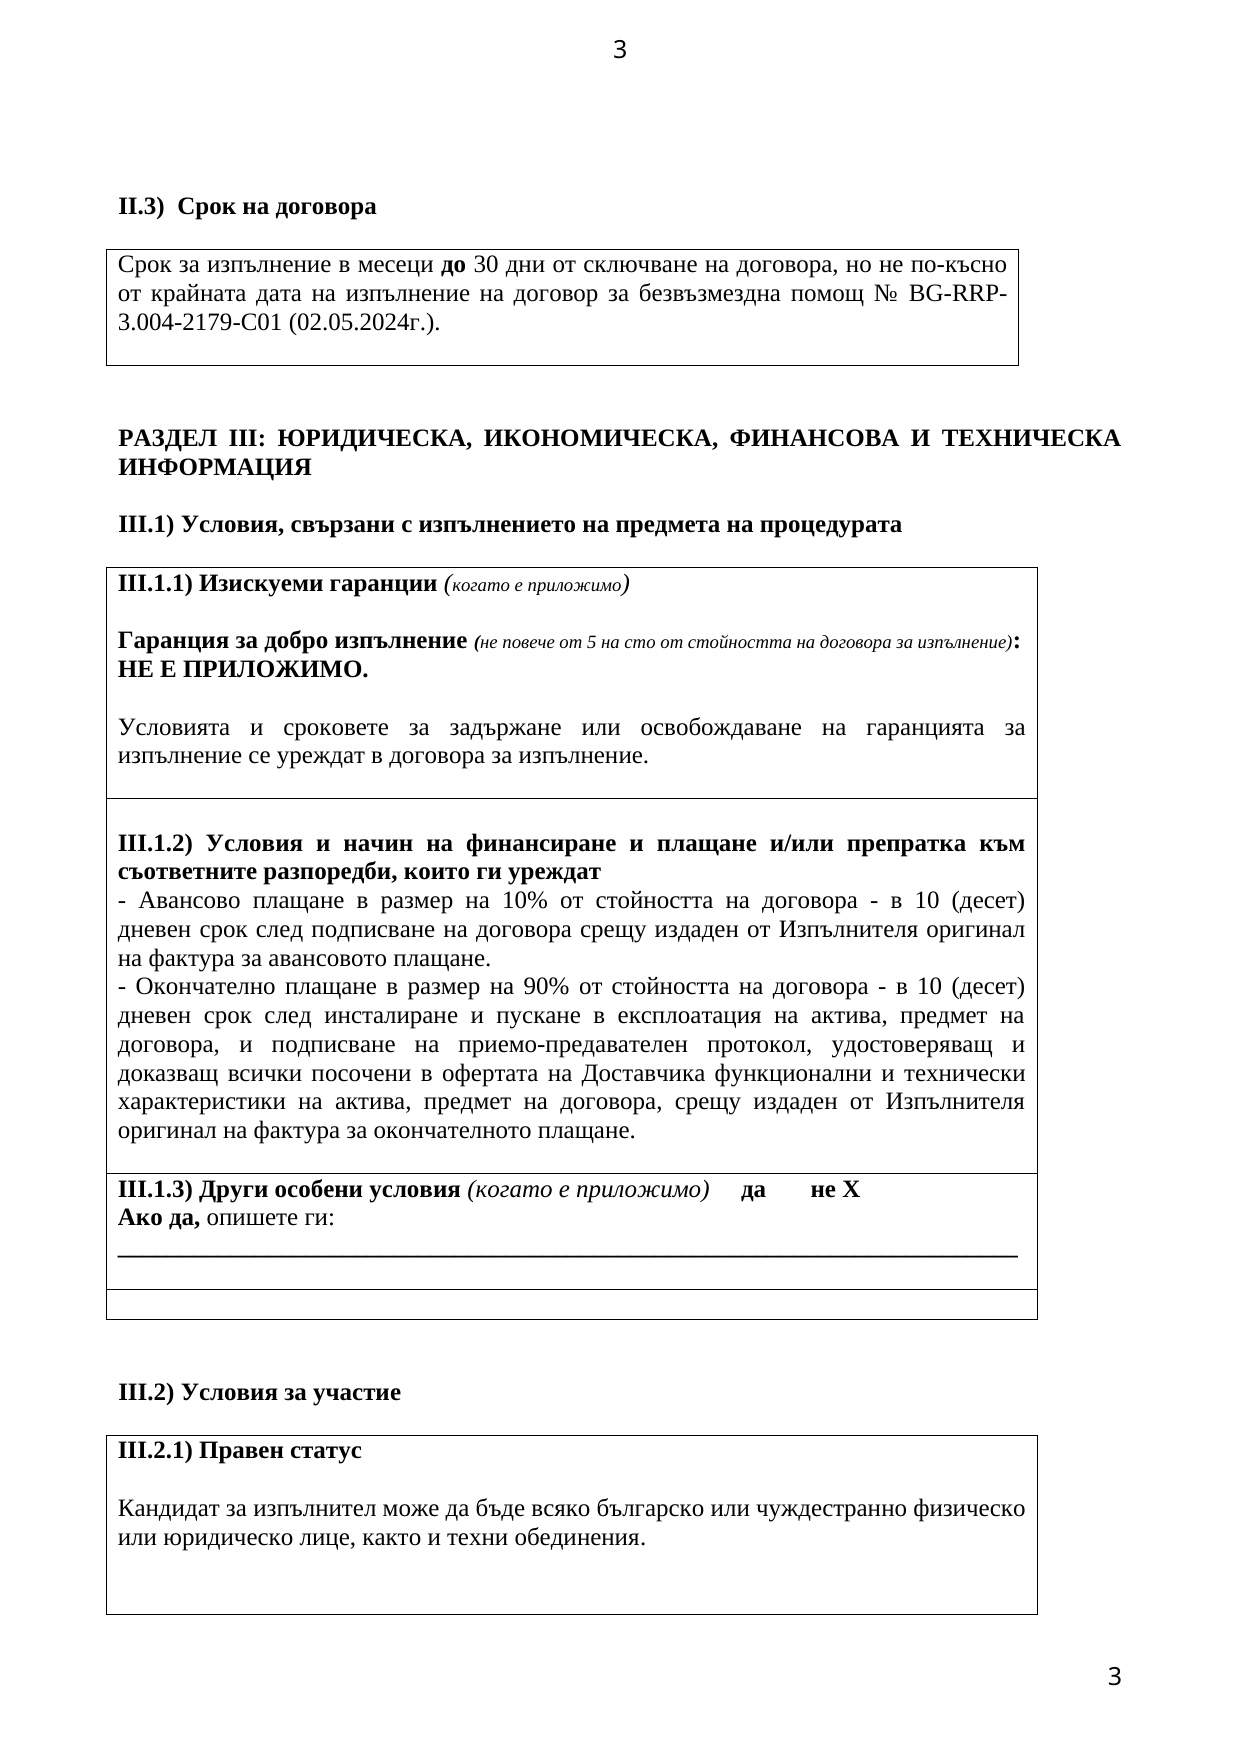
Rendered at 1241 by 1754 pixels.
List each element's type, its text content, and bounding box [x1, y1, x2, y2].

table_header ІІІ.2.1) Правен статус Кандидат за изпълнител може да бъде всяко българско или чуждестранно физическо или юридическо лице, както и техни обединения. [107, 1436, 1037, 1613]
table_cell ІІІ.1.3) Други особени условия (когато е приложимо) да  не Х Ако да, опишете ги: ________________________________________________________________________ [107, 1174, 1037, 1289]
table_cell [107, 1290, 1037, 1318]
text РАЗДЕЛ ІІІ: ЮРИДИЧЕСКА, ИКОНОМИЧЕСКА, ФИНАНСОВА И ТЕХНИЧЕСКА ИНФОРМАЦИЯ [118, 423, 1122, 481]
text ІІ.3) Срок на договора [118, 191, 1122, 220]
table_cell ІІІ.1.2) Условия и начин на финансиране и плащане и/или препратка към съответните разпоредби, които ги уреждат - Авансово плащане в размер на 10% от стойността на договора - в 10 (десет) дневен срок след подписване на договора срещу издаден от Изпълнителя оригинал на фактура за авансовото плащане. - Окончателно плащане в размер на 90% от стойността на договора - в 10 (десет) дневен срок след инсталиране и пускане в експлоатация на актива, предмет на договора, и подписване на приемо-предавателен протокол, удостоверяващ и доказващ всички посочени в офертата на Доставчика функционални и технически характеристики на актива, предмет на договора, срещу издаден от Изпълнителя оригинал на фактура за окончателното плащане. [107, 799, 1037, 1173]
table_header Срок за изпълнение в месеци до 30 дни от сключване на договора, но не по-късно от крайната дата на изпълнение на договор за безвъзмездна помощ № BG-RRP-3.004-2179-C01 (02.05.2024г.). [107, 250, 1018, 364]
text ІІІ.2) Условия за участие [118, 1377, 1122, 1406]
table_header ІІІ.1.1) Изискуеми гаранции (когато е приложимо) Гаранция за добро изпълнение (не повече от 5 на сто от стойността на договора за изпълнение): НЕ Е ПРИЛОЖИМО. Условията и сроковете за задържане или освобождаване на гаранцията за изпълнение се уреждат в договора за изпълнение. [107, 568, 1037, 798]
text ІІІ.1) Условия, свързани с изпълнението на предмета на процедурата [118, 509, 1122, 538]
